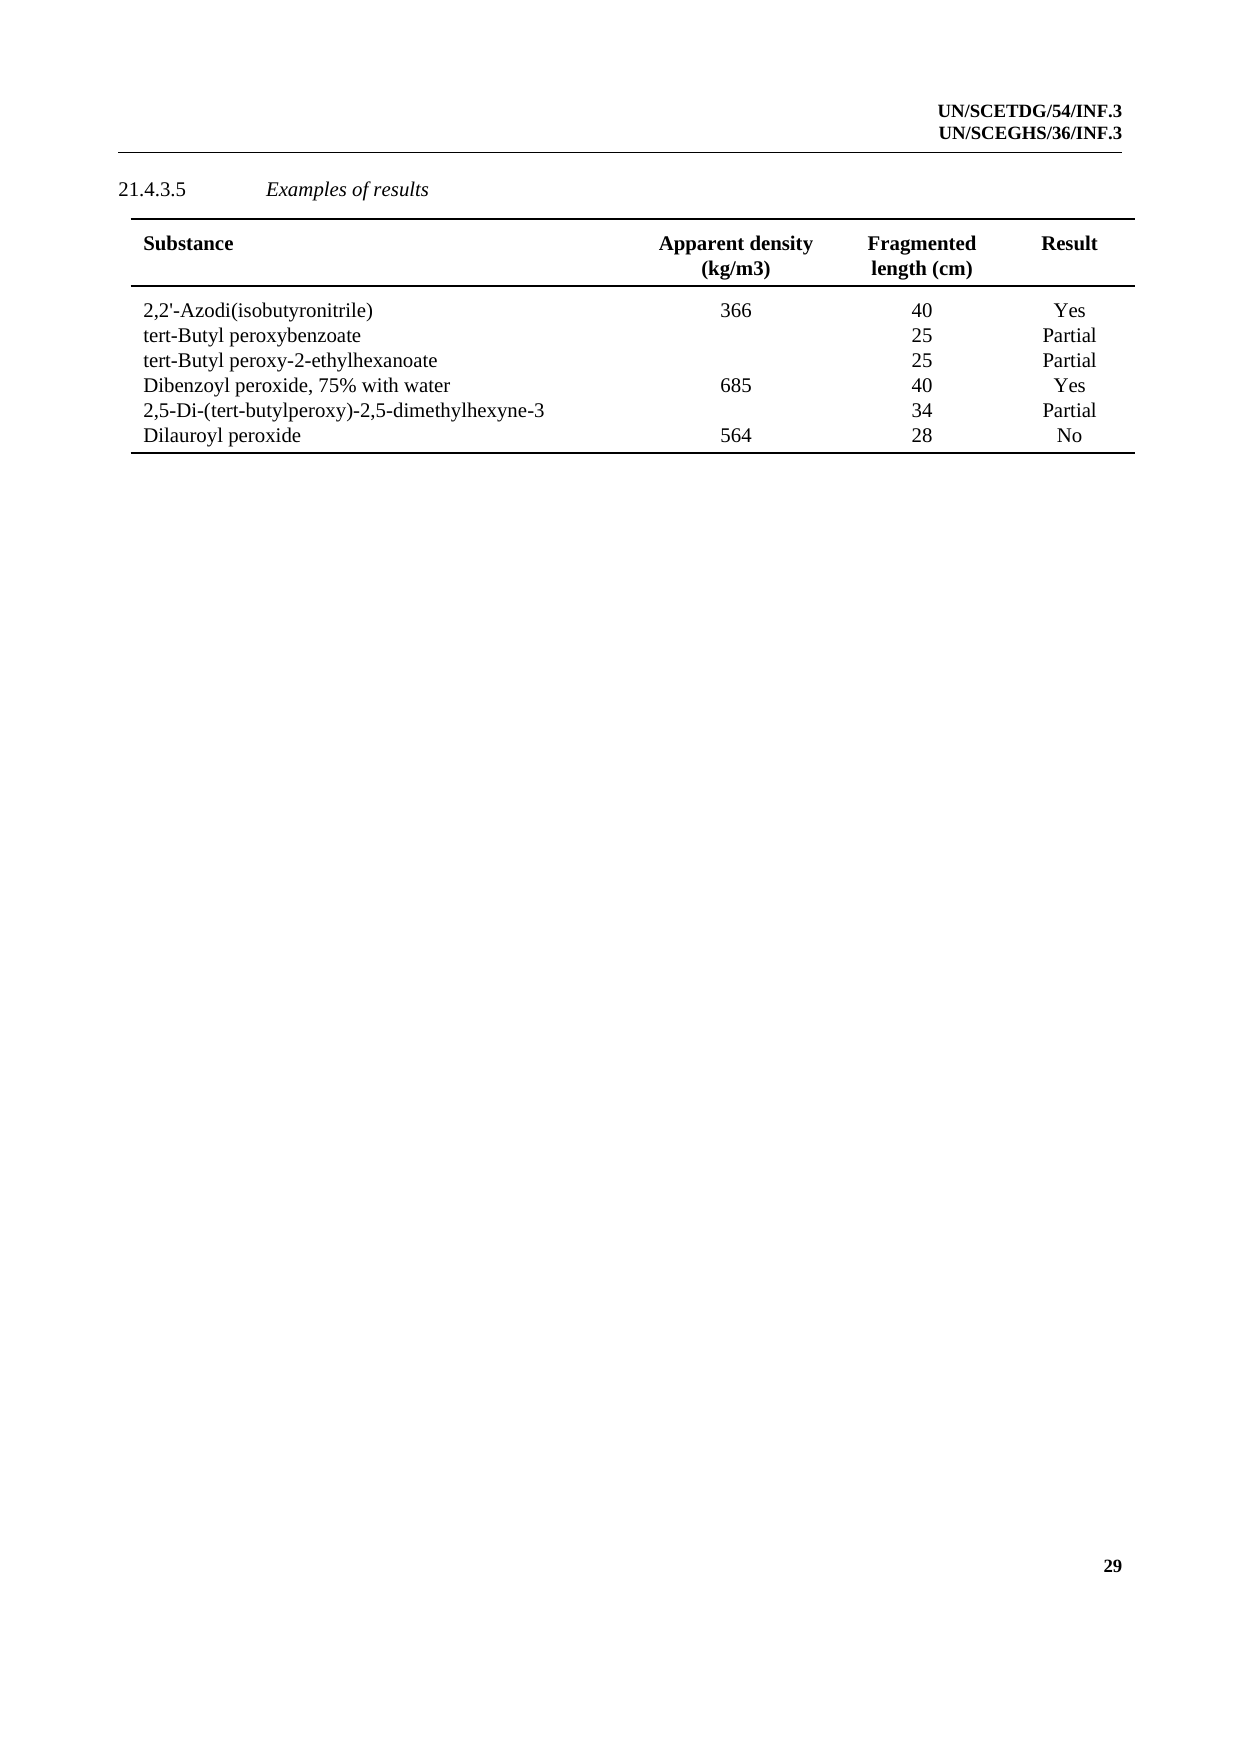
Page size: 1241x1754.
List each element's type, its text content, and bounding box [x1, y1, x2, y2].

table_header Apparent density (kg/m3) [633, 220, 839, 285]
table_cell 2,2'-Azodi(isobutyronitrile) tert-Butyl peroxybenzoate tert-Butyl peroxy-2-ethylhexanoate Dibenzoyl peroxide, 75% with water 2,5-Di-(tert-butylperoxy)-2,5-dimethylhexyne-3 Dilauroyl peroxide [131, 287, 632, 452]
table_cell 40 25 25 40 34 28 [839, 287, 1004, 452]
table_header Fragmented length (cm) [839, 220, 1004, 285]
subtitle 21.4.3.5 Examples of results [118, 177, 1122, 201]
table_cell 366 685 564 [633, 287, 839, 452]
table_header Substance [131, 220, 632, 285]
table_header Result [1004, 220, 1134, 285]
table_cell Yes Partial Partial Yes Partial No [1004, 287, 1134, 452]
